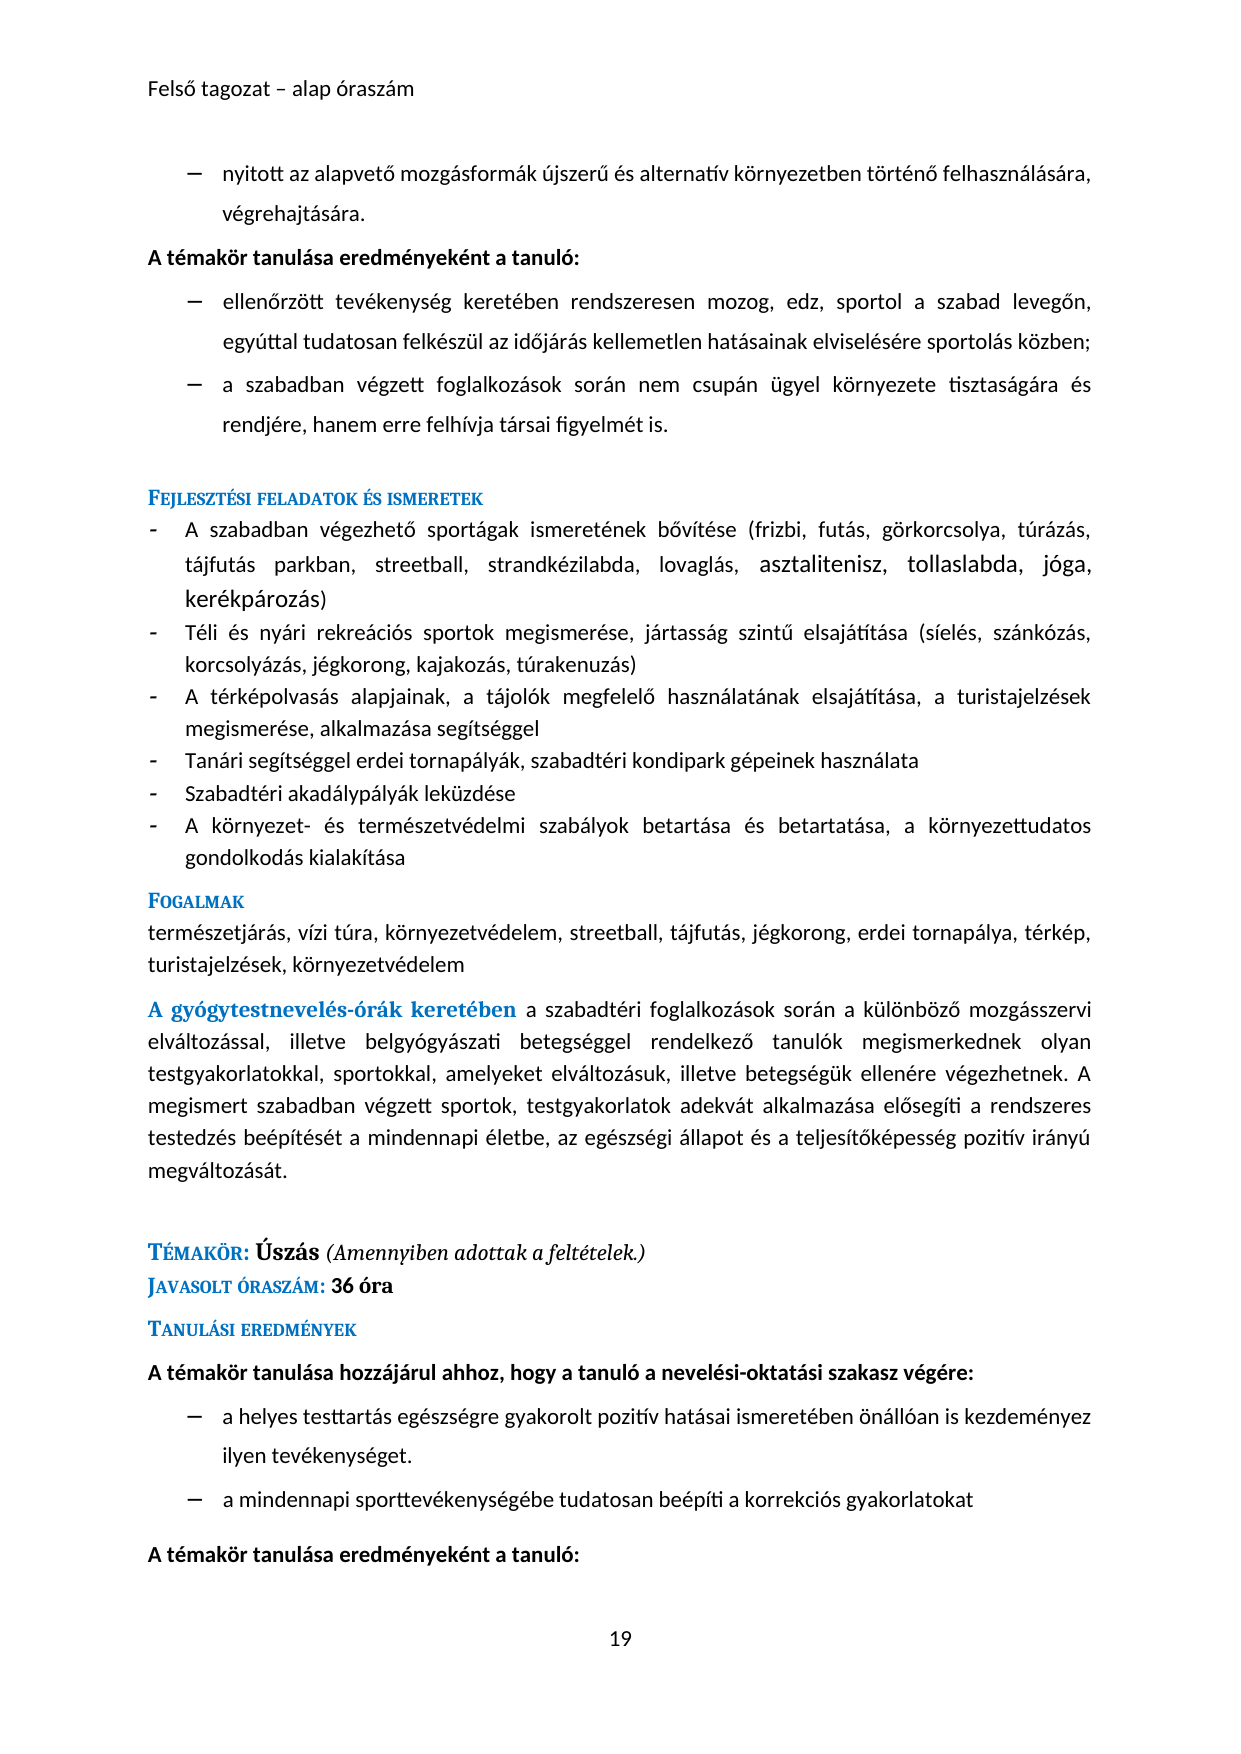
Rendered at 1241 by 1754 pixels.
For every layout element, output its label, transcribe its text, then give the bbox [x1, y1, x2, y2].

list A térképolvasás alapjainak, a tájolók megfelelő használatának elsajátítása, a turistajelzések megismerése, alkalmazása segítséggel [148, 682, 1093, 742]
text A gyógytestnevelés-órák keretében a szabadtéri foglalkozások során a különböző mozgásszervi elváltozással, illetve belgyógyászati betegséggel rendelkező tanulók megismerkednek olyan testgyakorlatokkal, sportokkal, amelyeket elváltozásuk, illetve betegségük ellenére végezhetnek. A megismert szabadban végzett sportok, testgyakorlatok adekvát alkalmazása elősegíti a rendszeres testedzés beépítését a mindennapi életbe, az egészségi állapot és a teljesítőképesség pozitív irányú megváltozását. [148, 995, 1093, 1184]
list a helyes testtartás egészségre gyakorolt pozitív hatásai ismeretében önállóan is kezdeményez ilyen tevékenységet. [185, 1391, 1093, 1470]
list a szabadban végzett foglalkozások során nem csupán ügyel környezete tisztaságára és rendjére, hanem erre felhívja társai figyelmét is. [185, 359, 1093, 438]
text Fejlesztési feladatok és ismeretek [148, 485, 1093, 511]
list a mindennapi sporttevékenységébe tudatosan beépíti a korrekciós gyakorlatokat [185, 1474, 1093, 1521]
text A témakör tanulása hozzájárul ahhoz, hogy a tanuló a nevelési-oktatási szakasz végére: [148, 1358, 1093, 1386]
list Tanári segítséggel erdei tornapályák, szabadtéri kondipark gépeinek használata [148, 746, 1093, 774]
text Témakör: Úszás (Amennyiben adottak a feltételek.) [148, 1238, 1093, 1267]
list nyitott az alapvető mozgásformák újszerű és alternatív környezetben történő felhasználására, végrehajtására. [185, 148, 1093, 227]
text A témakör tanulása eredményeként a tanuló: [148, 243, 1093, 271]
list Téli és nyári rekreációs sportok megismerése, jártasság szintű elsajátítása (síelés, szánkózás, korcsolyázás, jégkorong, kajakozás, túrakenuzás) [148, 618, 1093, 678]
text Fogalmak [148, 888, 1093, 914]
list ellenőrzött tevékenység keretében rendszeresen mozog, edz, sportol a szabad levegőn, egyúttal tudatosan felkészül az időjárás kellemetlen hatásainak elviselésére sportolás közben; [185, 276, 1093, 355]
text Tanulási eredmények [148, 1316, 1093, 1342]
list A környezet- és természetvédelmi szabályok betartása és betartatása, a környezettudatos gondolkodás kialakítása [148, 811, 1093, 871]
list A szabadban végezhető sportágak ismeretének bővítése (frizbi, futás, görkorcsolya, túrázás, tájfutás parkban, streetball, strandkézilabda, lovaglás, asztalitenisz, tollaslabda, jóga, kerékpározás) [148, 515, 1093, 613]
text természetjárás, vízi túra, környezetvédelem, streetball, tájfutás, jégkorong, erdei tornapálya, térkép, turistajelzések, környezetvédelem [148, 918, 1093, 978]
text A témakör tanulása eredményeként a tanuló: [148, 1540, 1093, 1568]
text Javasolt óraszám: 36 óra [148, 1271, 1093, 1299]
list Szabadtéri akadálypályák leküzdése [148, 779, 1093, 807]
